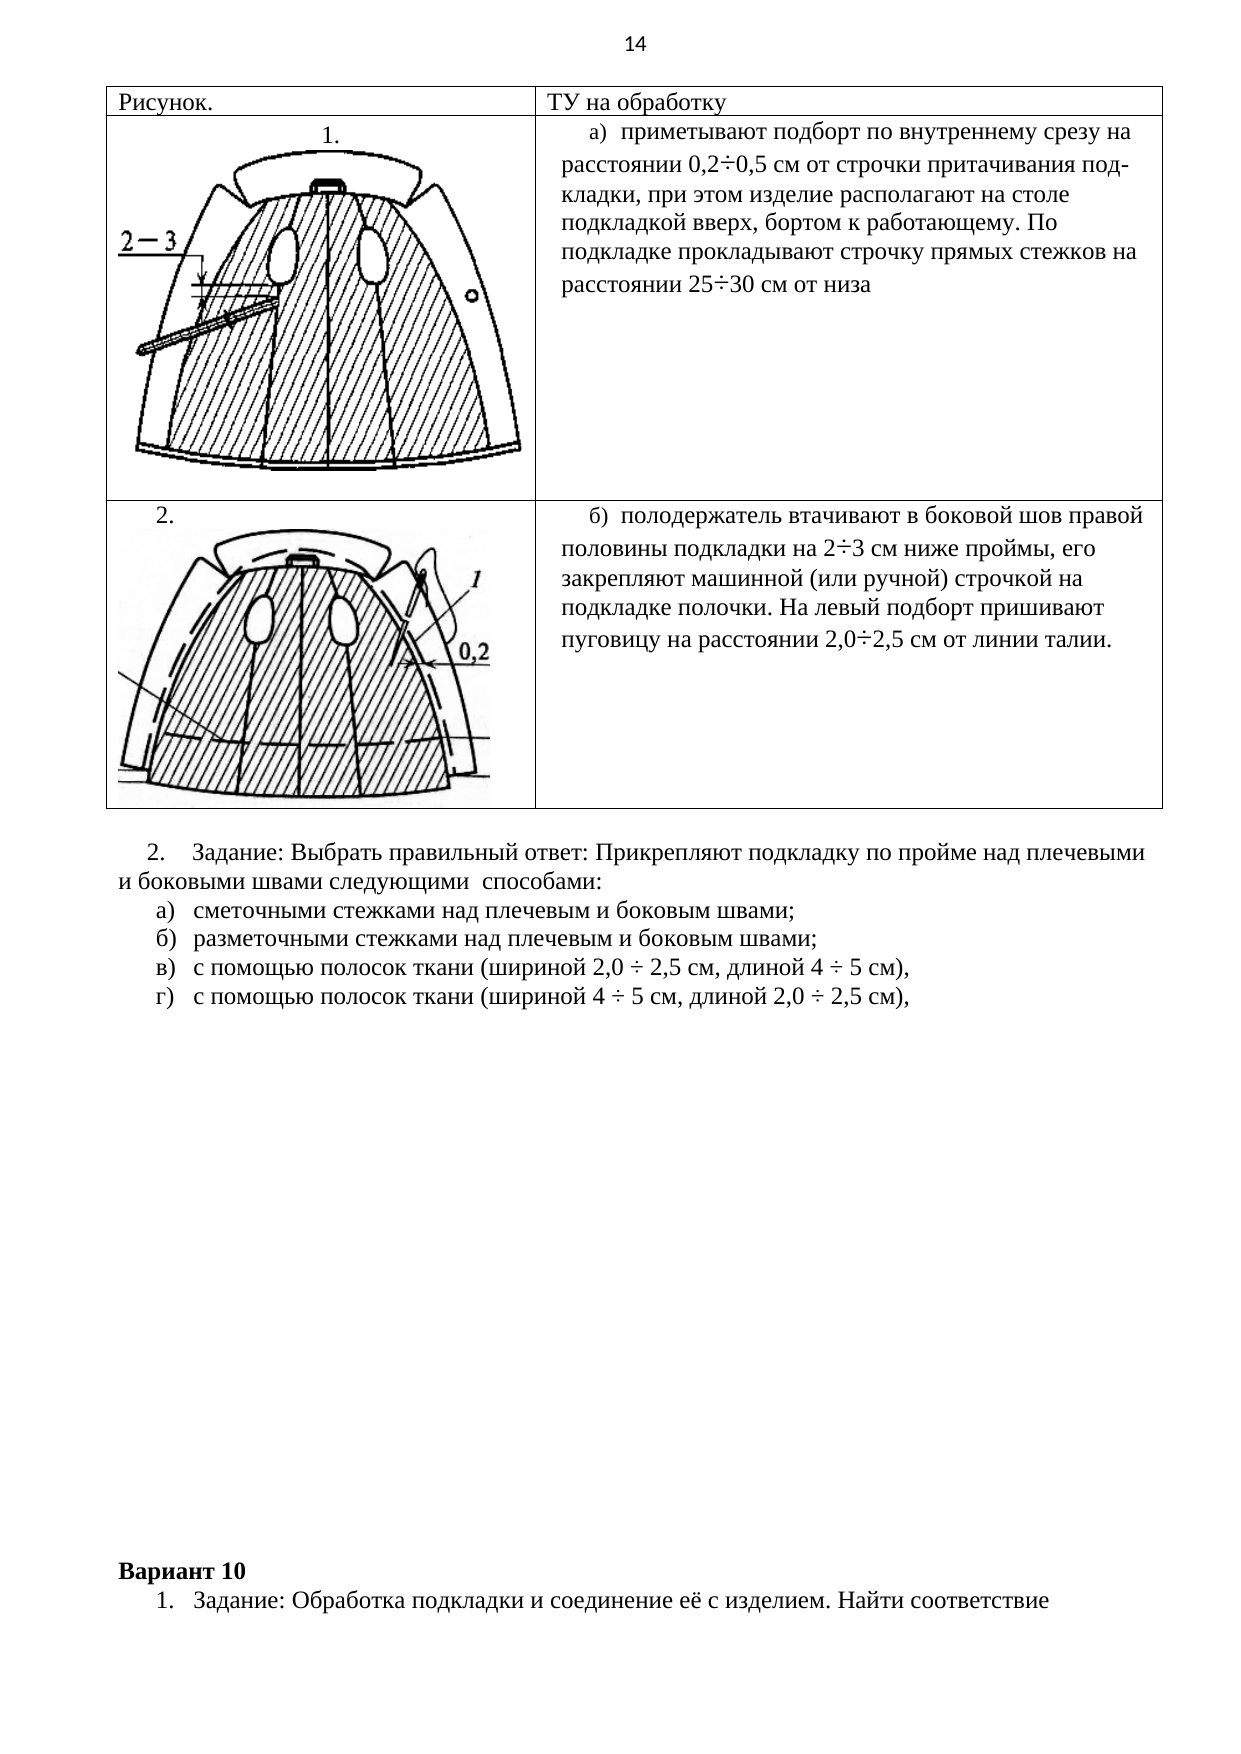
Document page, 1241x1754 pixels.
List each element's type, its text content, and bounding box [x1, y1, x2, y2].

table_cell приметывают подборт по внутреннему срезу на расстоянии 0,2÷0,5 см от строчки притачивания подкладки, при этом изделие располагают на столе подкладкой вверх, бортом к работающему. По подкладке прокладывают строчку прямых стежков на расстоянии 25÷30 см от низа [536, 116, 1162, 499]
table_cell [107, 116, 535, 499]
table_cell [107, 501, 535, 807]
text Вариант 10 [118, 1556, 1152, 1585]
list Задание: Выбрать правильный ответ: Прикрепляют подкладку по пройме над плечевыми и боковыми швами следующими способами: [118, 837, 1152, 895]
list сметочными стежками над плечевым и боковым швами; [156, 895, 1152, 923]
table_cell полодержатель втачивают в боковой шов правой половины подкладки на 2÷3 см ниже проймы, его закрепляют машинной (или ручной) строчкой на подкладке полочки. На левый подборт пришивают пуговицу на расстоянии 2,0÷2,5 см от линии талии. [536, 501, 1162, 807]
list с помощью полосок ткани (шириной 4 ÷ 5 см, длиной 2,0 ÷ 2,5 см), [156, 981, 1152, 1010]
table_header Рисунок. [107, 87, 535, 115]
list Задание: Обработка подкладки и соединение её с изделием. Найти соответствие [156, 1585, 1152, 1613]
picture [118, 150, 522, 471]
list с помощью полосок ткани (шириной 2,0 ÷ 2,5 см, длиной 4 ÷ 5 см), [156, 952, 1152, 981]
list разметочными стежками над плечевым и боковым швами; [156, 923, 1152, 952]
table_header ТУ на обработку [536, 87, 1162, 115]
